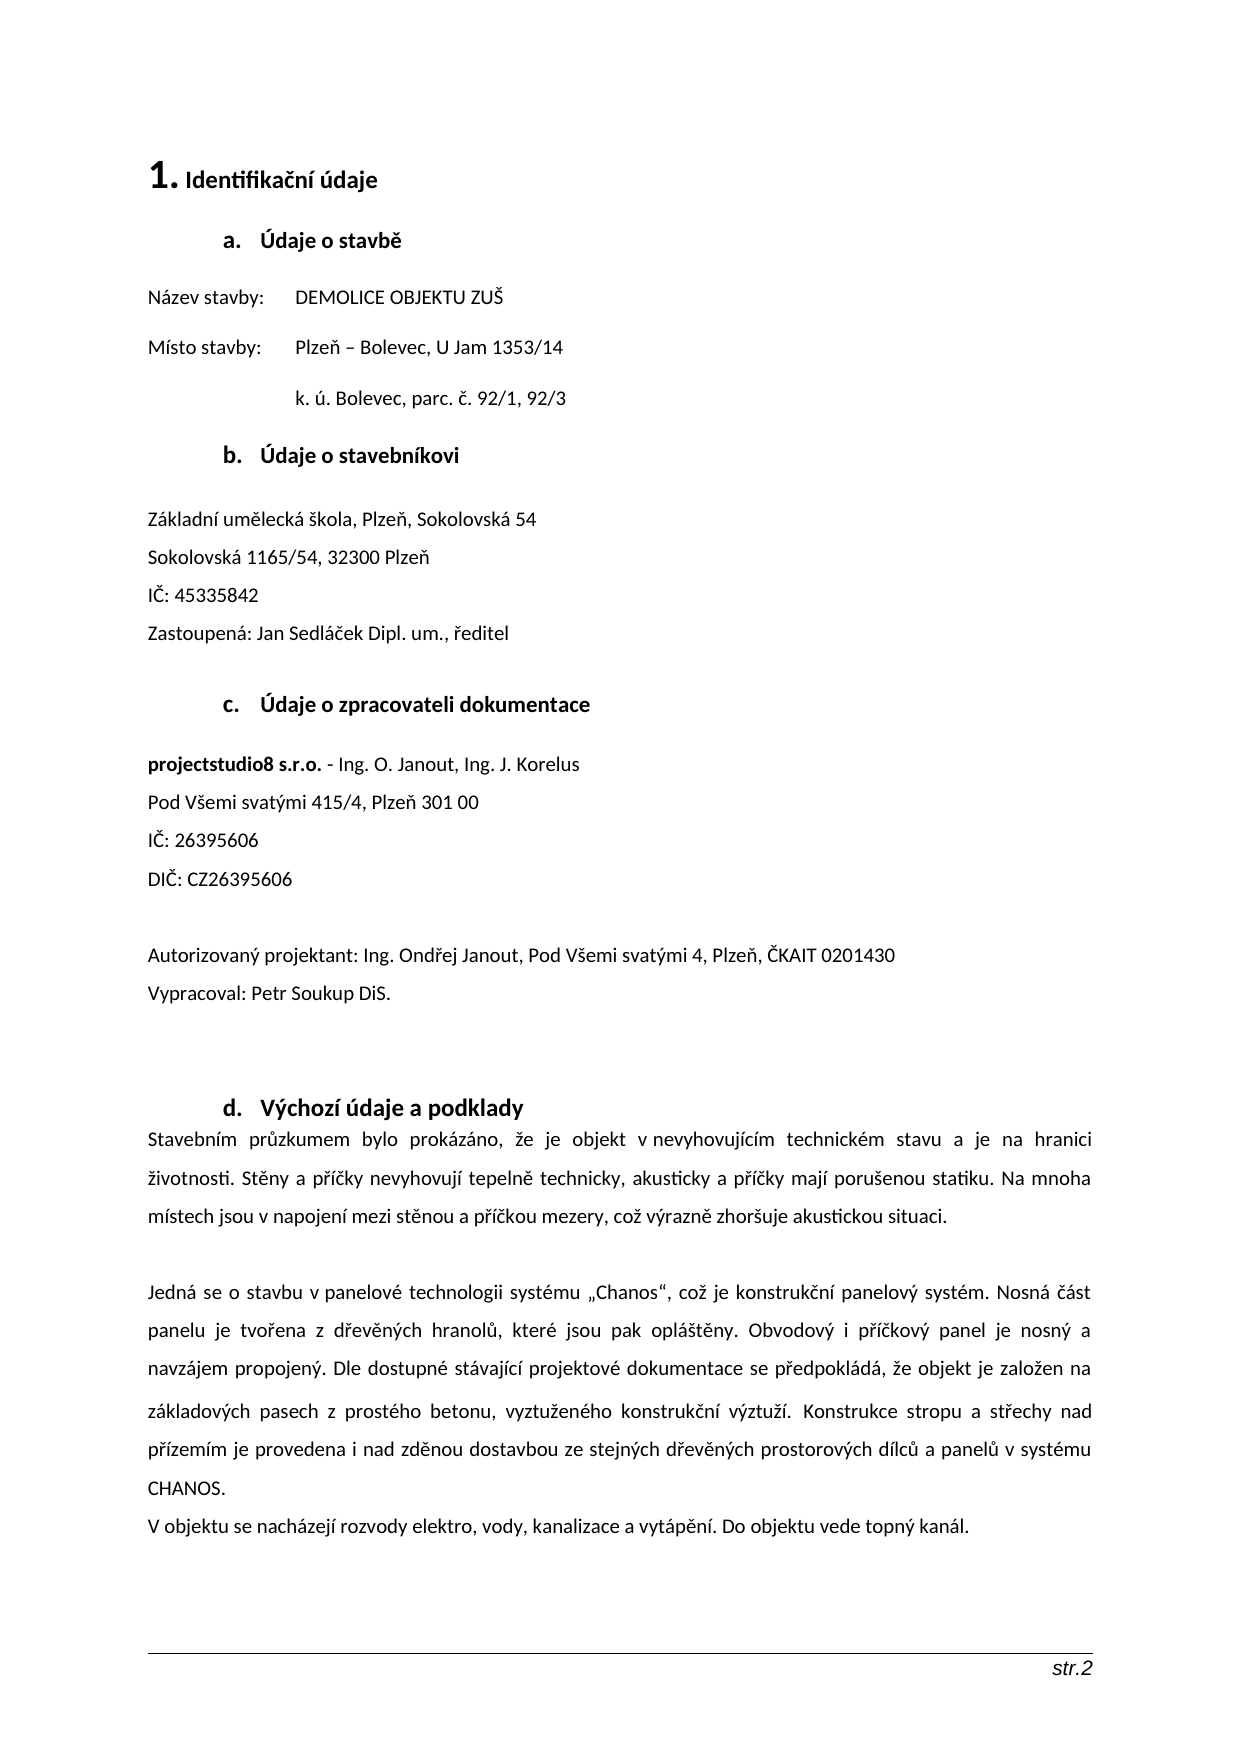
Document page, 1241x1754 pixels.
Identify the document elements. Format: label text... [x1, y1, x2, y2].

list Základní umělecká škola, Plzeň, Sokolovská 54 [148, 506, 1093, 531]
list Údaje o stavbě [223, 224, 1093, 254]
list Údaje o zpracovateli dokumentace [223, 688, 1093, 718]
text Autorizovaný projektant: Ing. Ondřej Janout, Pod Všemi svatými 4, Plzeň, ČKAIT 0201430 [148, 942, 1093, 967]
text DIČ: CZ26395606 [148, 866, 1093, 891]
text Stavebním průzkumem bylo prokázáno, že je objekt v nevyhovujícím technickém stavu a je na hranici životnosti. Stěny a příčky nevyhovují tepelně technicky, akusticky a příčky mají porušenou statiku. Na mnoha místech jsou v napojení mezi stěnou a příčkou mezery, což výrazně zhoršuje akustickou situaci. [148, 1127, 1093, 1228]
list Zastoupená: Jan Sedláček Dipl. um., ředitel [148, 620, 1093, 646]
text Pod Všemi svatými 415/4, Plzeň 301 00 [148, 789, 1093, 815]
text V objektu se nacházejí rozvody elektro, vody, kanalizace a vytápění. Do objektu vede topný kanál. [148, 1513, 1093, 1538]
list Výchozí údaje a podklady [223, 1092, 1093, 1122]
text IČ: 26395606 [148, 828, 1093, 853]
text Vypracoval: Petr Soukup DiS. [148, 980, 1093, 1006]
list Sokolovská 1165/54, 32300 Plzeň [148, 544, 1093, 569]
text Jedná se o stavbu v panelové technologii systému „Chanos“, což je konstrukční panelový systém. Nosná část panelu je tvořena z dřevěných hranolů, které jsou pak opláštěny. Obvodový i příčkový panel je nosný a navzájem propojený. Dle dostupné stávající projektové dokumentace se předpokládá, že objekt je založen na základových pasech z prostého betonu, vyztuženého konstrukční výztuží. Konstrukce stropu a střechy nad přízemím je provedena i nad zděnou dostavbou ze stejných dřevěných prostorových dílců a panelů v systému CHANOS. [148, 1279, 1093, 1500]
list IČ: 45335842 [148, 582, 1093, 608]
list Údaje o stavebníkovi [223, 439, 1093, 469]
subtitle Název stavby: DEMOLICE OBJEKTU ZUŠ [148, 284, 1093, 309]
subtitle k. ú. Bolevec, parc. č. 92/1, 92/3 [148, 385, 1093, 410]
list Identifikační údaje [148, 148, 1093, 198]
subtitle Místo stavby: Plzeň – Bolevec, U Jam 1353/14 [148, 334, 1093, 360]
text projectstudio8 s.r.o. - Ing. O. Janout, Ing. J. Korelus [148, 751, 1093, 777]
